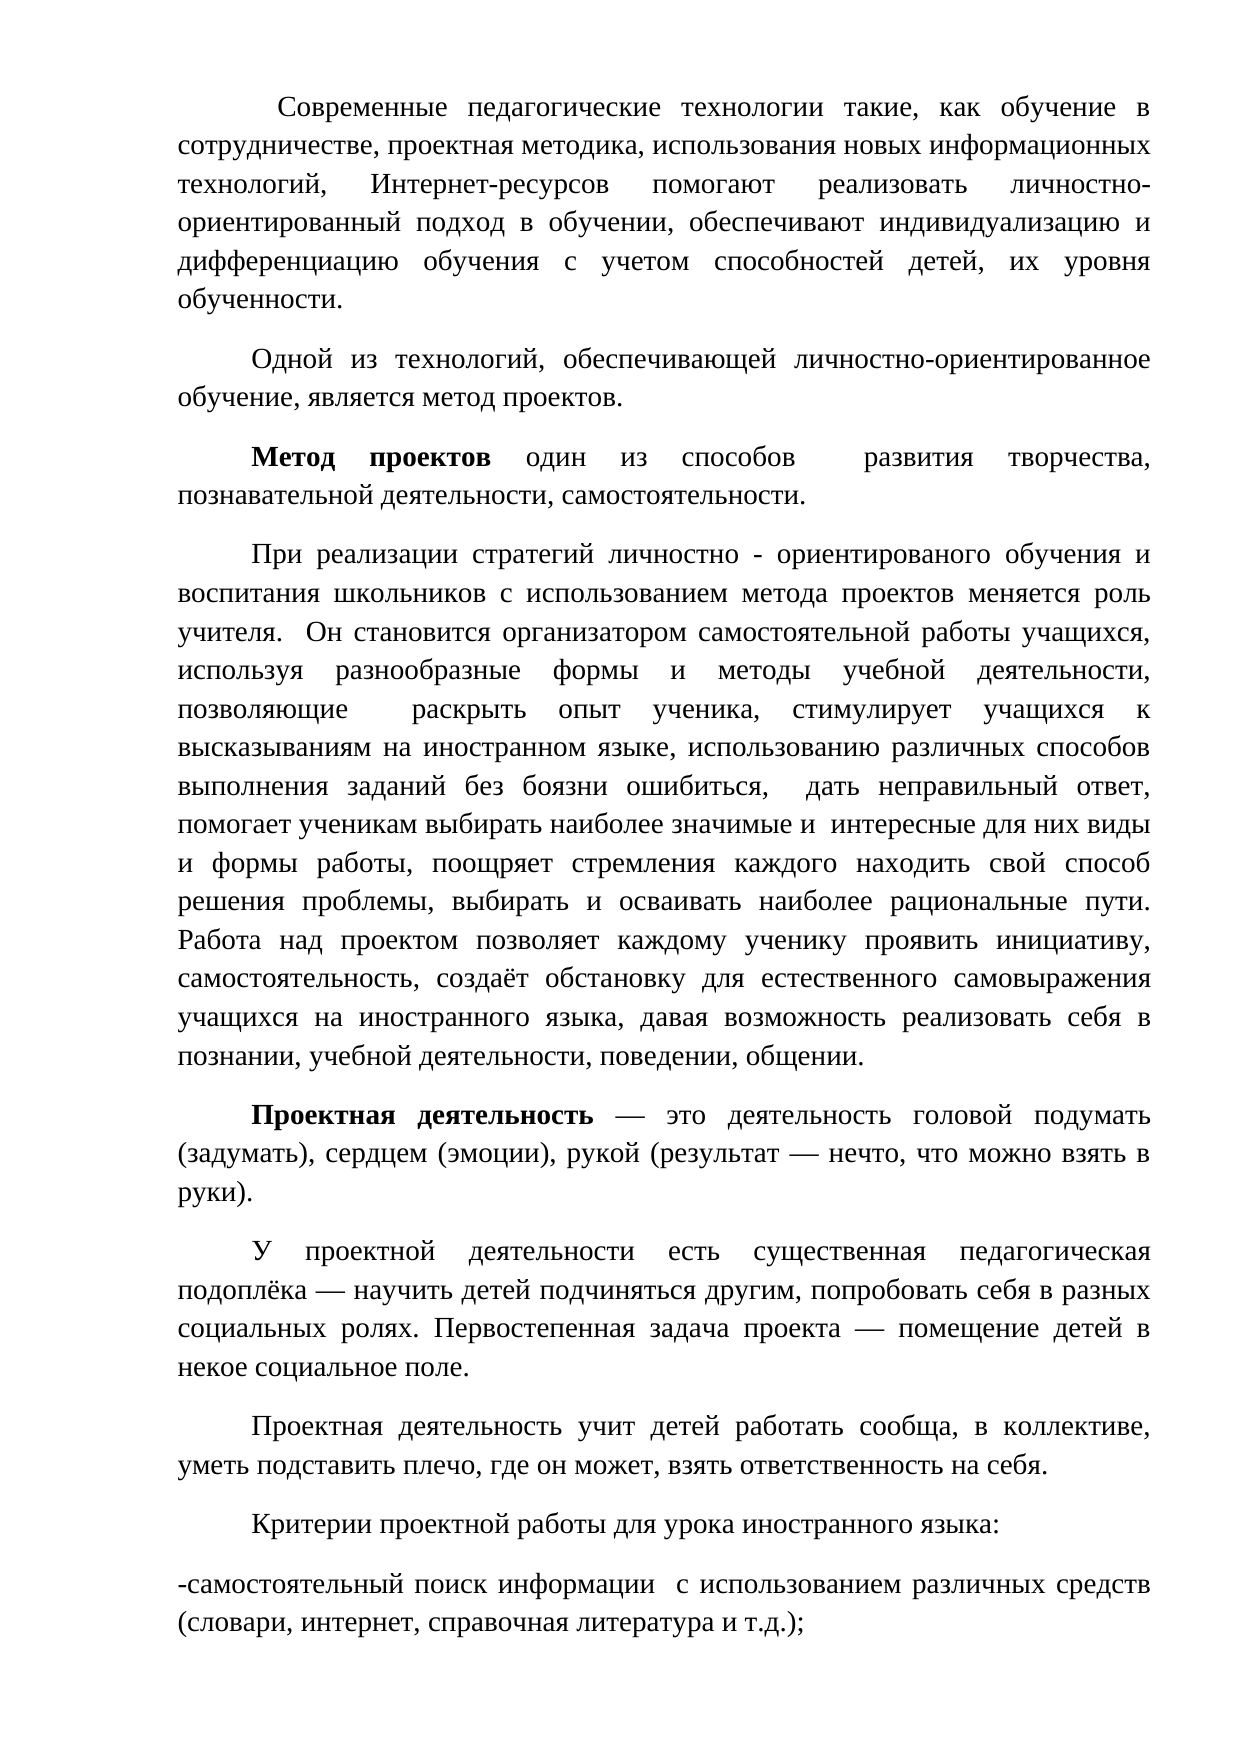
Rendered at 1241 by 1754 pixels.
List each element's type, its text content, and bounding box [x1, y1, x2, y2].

text Одной из технологий, обеспечивающей личностно-ориентированное обучение, является метод проектов. [177, 341, 1152, 413]
text У проектной деятельности есть существенная педагогическая подоплёка ― научить детей подчиняться другим, попробовать себя в разных социальных ролях. Первостепенная задача проекта ― помещение детей в некое социальное поле. [177, 1233, 1152, 1383]
text При реализации стратегий личностно - ориентированого обучения и воспитания школьников с использованием метода проектов меняется роль учителя. Он становится организатором самостоятельной работы учащихся, используя разнообразные формы и методы учебной деятельности, позволяющие раскрыть опыт ученика, стимулирует учащихся к высказываниям на иностранном языке, использованию различных способов выполнения заданий без боязни ошибиться, дать неправильный ответ, помогает ученикам выбирать наиболее значимые и интересные для них виды и формы работы, поощряет стремления каждого находить свой способ решения проблемы, выбирать и осваивать наиболее рациональные пути. Работа над проектом позволяет каждому ученику проявить инициативу, самостоятельность, создаёт обстановку для естественного самовыражения учащихся на иностранного языка, давая возможность реализовать себя в познании, учебной деятельности, поведении, общении. [177, 537, 1152, 1071]
text -самостоятельный поиск информации с использованием различных средств (словари, интернет, справочная литература и т.д.); [177, 1566, 1152, 1638]
text Современные педагогические технологии такие, как обучение в сотрудничестве, проектная методика, использования новых информационных технологий, Интернет-ресурсов помогают реализовать личностно-ориентированный подход в обучении, обеспечивают индивидуализацию и дифференциацию обучения с учетом способностей детей, их уровня обученности. [177, 89, 1152, 315]
text Проектная деятельность учит детей работать сообща, в коллективе, уметь подставить плечо, где он может, взять ответственность на себя. [177, 1408, 1152, 1481]
text Критерии проектной работы для урока иностранного языка: [177, 1506, 1152, 1540]
text Метод проектов один из способов развития творчества, познавательной деятельности, самостоятельности. [177, 439, 1152, 511]
text Проектная деятельность ― это деятельность головой подумать (задумать), сердцем (эмоции), рукой (результат ― нечто, что можно взять в руки). [177, 1097, 1152, 1208]
